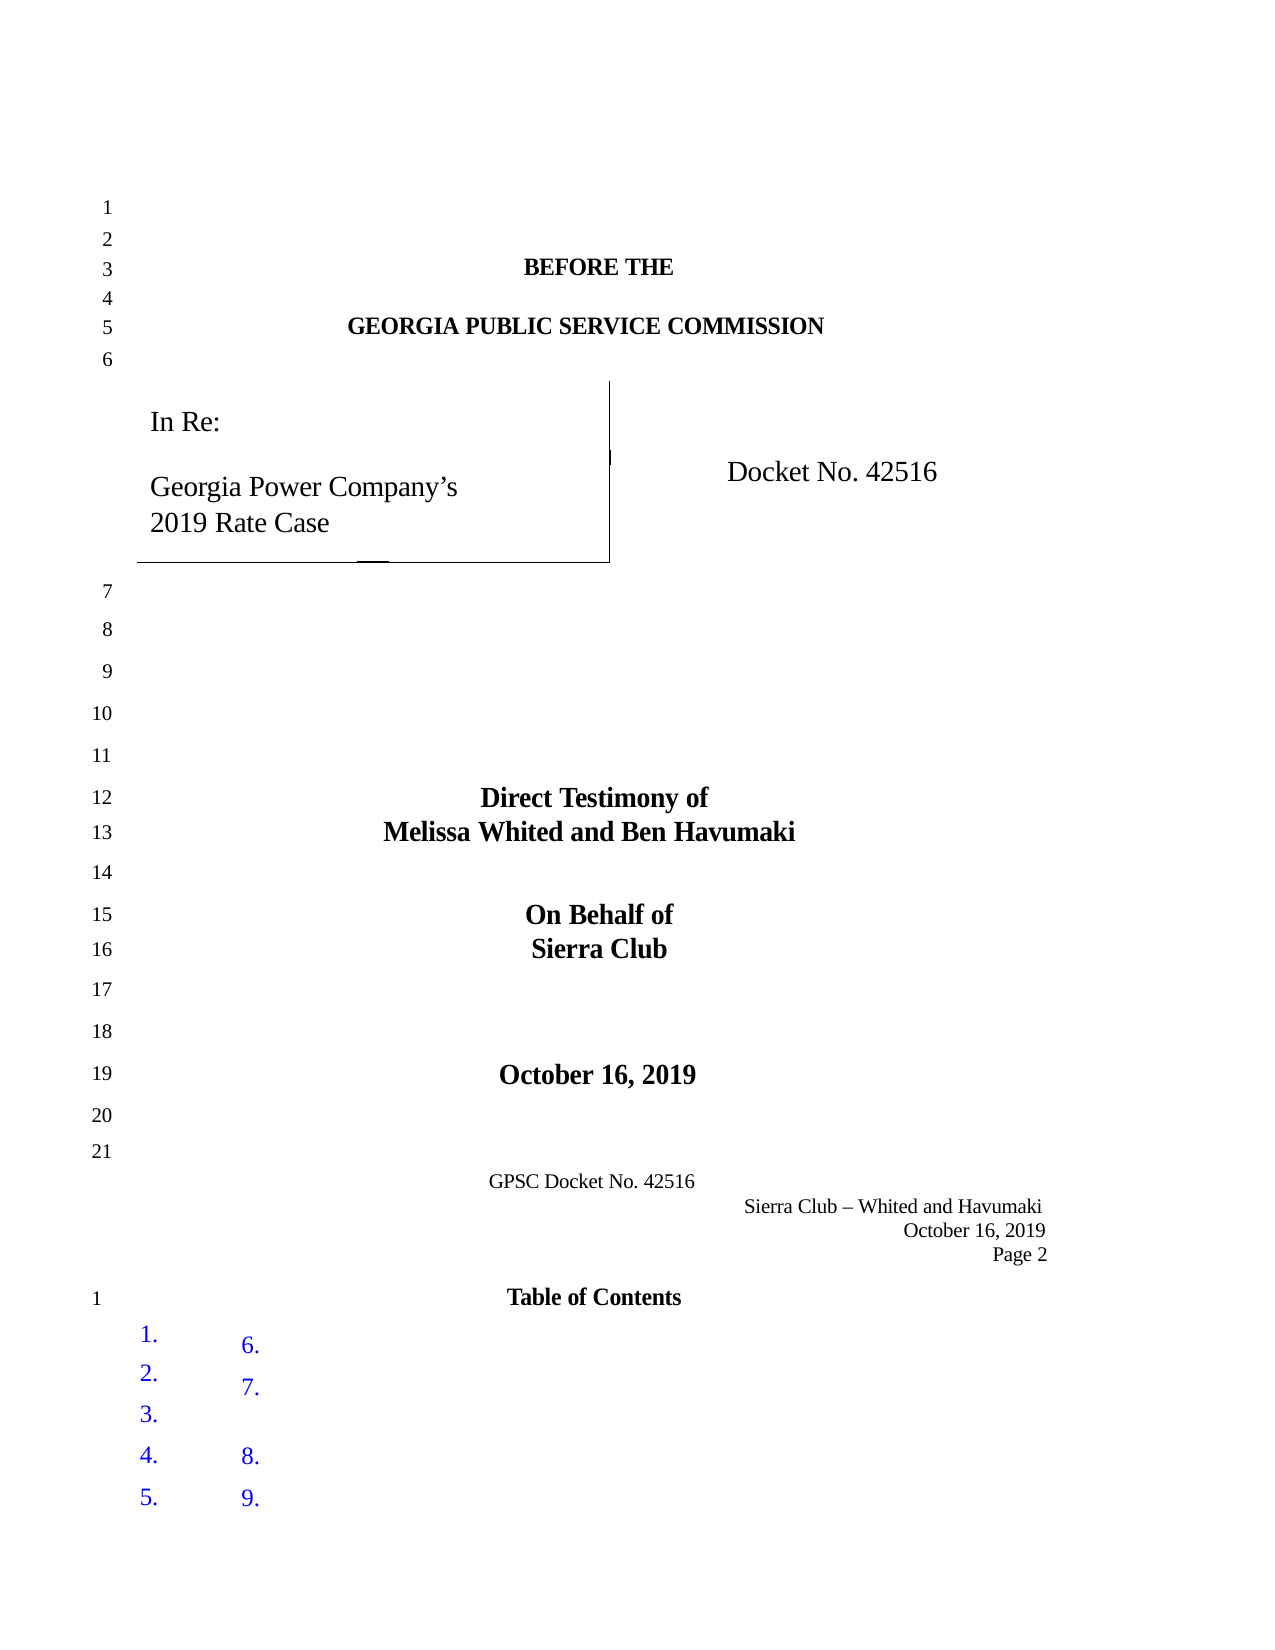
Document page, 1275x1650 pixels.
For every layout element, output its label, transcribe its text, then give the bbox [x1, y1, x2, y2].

text 1 [102, 196, 347, 219]
text 7. [241, 1362, 1227, 1403]
text 20 [91, 1089, 383, 1131]
text 6 [102, 340, 347, 373]
text 6. [241, 1321, 1227, 1362]
text 4 [102, 282, 347, 311]
text Page 2 [744, 1242, 1227, 1266]
text 8. [241, 1428, 1227, 1473]
text 5 [102, 311, 347, 340]
text 3 [102, 253, 347, 282]
text 4. [139, 1431, 187, 1472]
text 16 [91, 930, 383, 963]
text Melissa Whited and Ben Havumaki [383, 814, 1227, 848]
text October 16, 2019 [744, 1218, 1227, 1242]
text 14 [91, 846, 383, 888]
text Direct Testimony of [383, 780, 1227, 814]
text 21 [91, 1131, 383, 1165]
text On Behalf of [383, 898, 1227, 932]
text 19 [91, 1047, 383, 1089]
text 1 [91, 1284, 507, 1310]
text 15 [91, 888, 383, 930]
text 12 [91, 771, 383, 812]
text Docket No. 42516 [727, 456, 1227, 488]
text Sierra Club – Whited and Havumaki [744, 1194, 1227, 1218]
text GEORGIA PUBLIC SERVICE COMMISSION [347, 308, 1227, 341]
text In Re: [150, 406, 727, 438]
text 7 [91, 580, 383, 603]
text 9 [91, 645, 383, 687]
text 10 [91, 687, 383, 729]
text GPSC Docket No. 42516 [488, 1165, 1227, 1194]
text Georgia Power Company’s [150, 463, 727, 505]
text 13 [91, 812, 383, 846]
text 11 [91, 729, 383, 771]
text 1. [139, 1321, 187, 1348]
text 9. [241, 1473, 1227, 1514]
text BEFORE THE [347, 246, 1227, 283]
text Sierra Club [383, 932, 1227, 965]
text 18 [91, 1005, 383, 1047]
text 3. [139, 1390, 187, 1431]
text 17 [91, 963, 383, 1005]
text 5. [139, 1472, 187, 1513]
text Table of Contents [507, 1284, 1227, 1311]
text 8 [91, 603, 383, 645]
text 2019 Rate Case [150, 505, 727, 539]
text October 16, 2019 [383, 1058, 1227, 1091]
text 2. [139, 1348, 187, 1390]
text 2 [102, 219, 347, 253]
